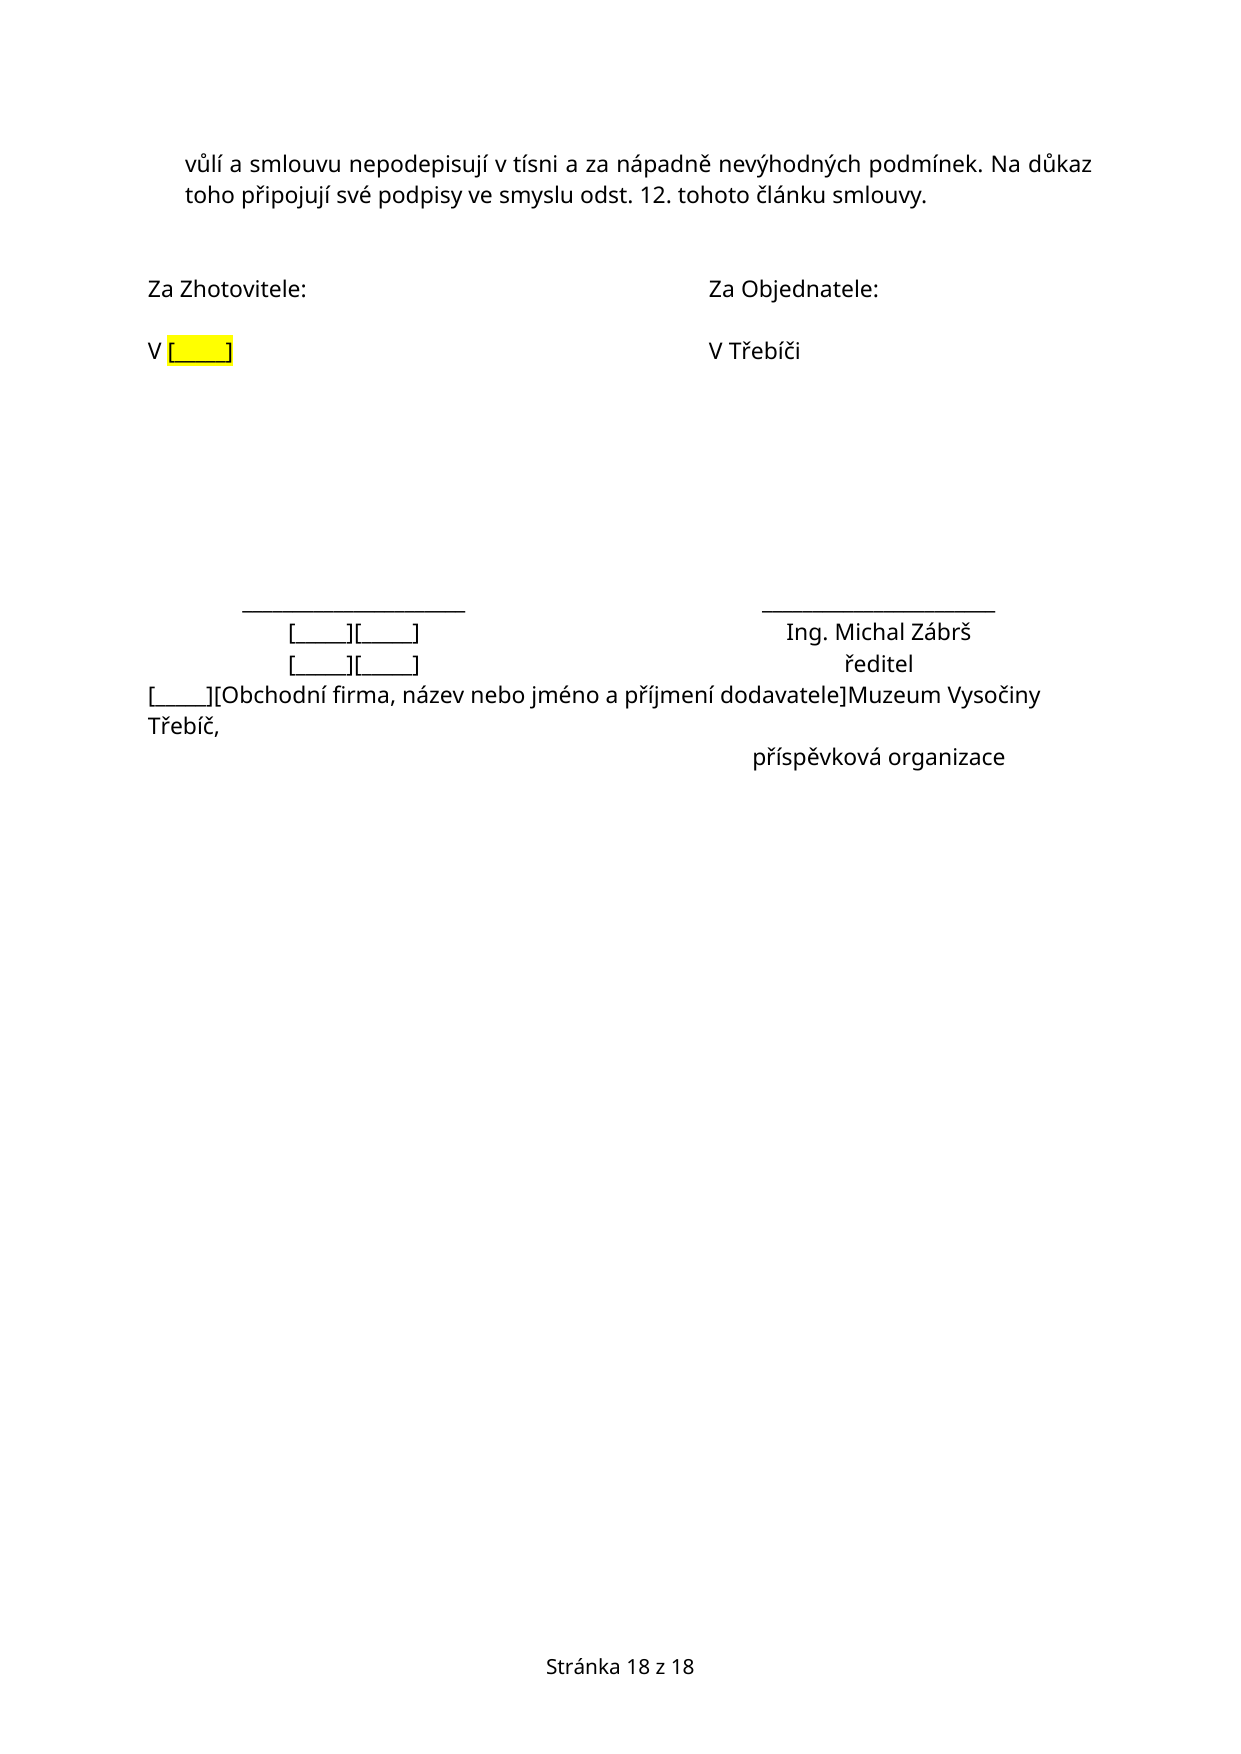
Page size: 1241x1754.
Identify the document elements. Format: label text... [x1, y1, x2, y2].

text Za Zhotovitele: Za Objednatele: [148, 273, 1093, 304]
text Ing. Michal Zábrš [148, 616, 1093, 648]
text V [_____] V Třebíči [233, 335, 1093, 366]
text ______________________ _______________________ [148, 585, 1093, 616]
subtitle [148, 148, 1093, 210]
text Muzeum Vysočiny Třebíč, příspěvková organizace [148, 679, 1093, 773]
text ředitel [148, 648, 1093, 679]
